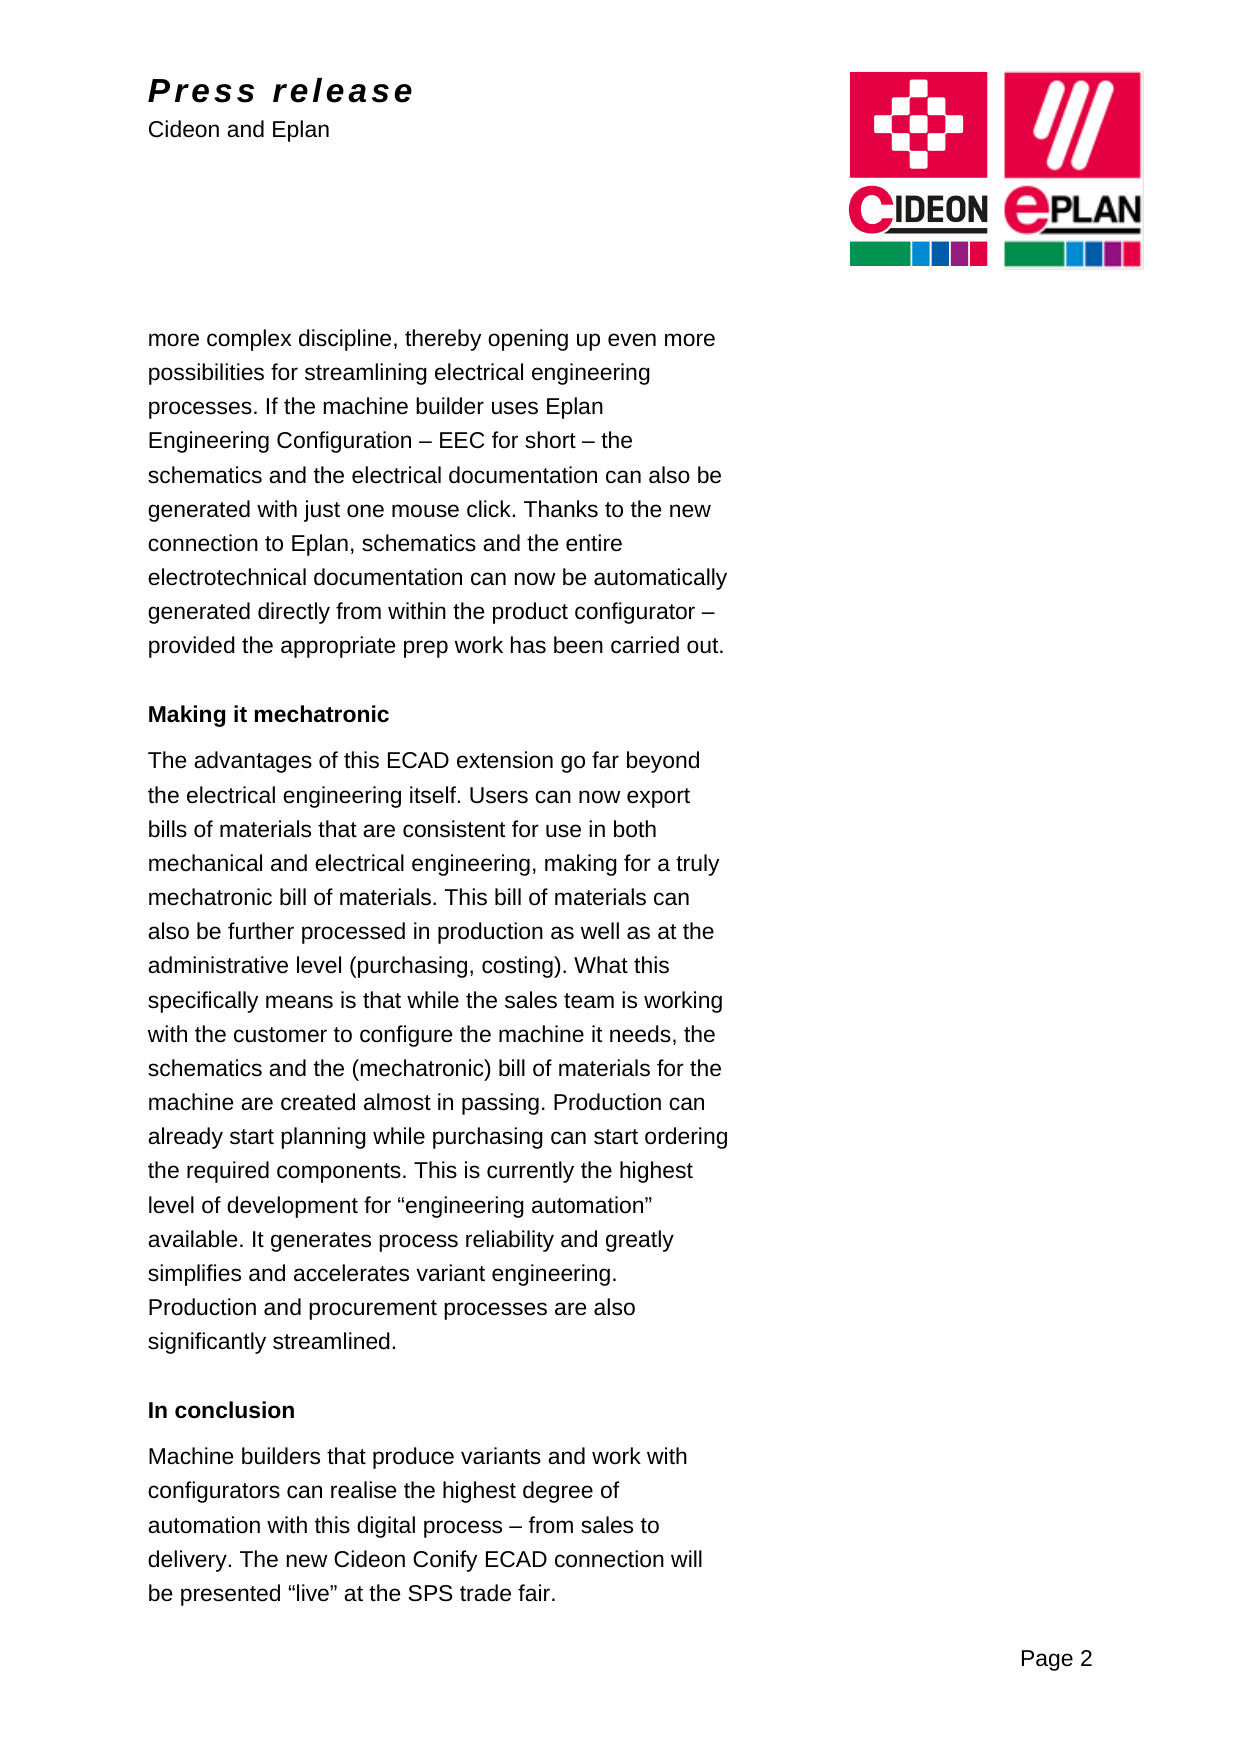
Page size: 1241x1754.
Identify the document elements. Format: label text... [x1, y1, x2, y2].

text The advantages of this ECAD extension go far beyond the electrical engineering itself. Users can now export bills of materials that are consistent for use in both mechanical and electrical engineering, making for a truly mechatronic bill of materials. This bill of materials can also be further processed in production as well as at the administrative level (purchasing, costing). What this specifically means is that while the sales team is working with the customer to configure the machine it needs, the schematics and the (mechatronic) bill of materials for the machine are created almost in passing. Production can already start planning while purchasing can start ordering the required components. This is currently the highest level of development for “engineering automation” available. It generates process reliability and greatly simplifies and accelerates variant engineering. Production and procurement processes are also significantly streamlined. [148, 747, 729, 1354]
text Making it mechatronic [148, 701, 729, 727]
text In conclusion [148, 1397, 729, 1423]
picture [1004, 70, 1145, 271]
text Machine builders that produce variants and work with configurators can realise the highest degree of automation with this digital process – from sales to delivery. The new Cideon Conify ECAD connection will be presented “live” at the SPS trade fair. [148, 1443, 729, 1606]
